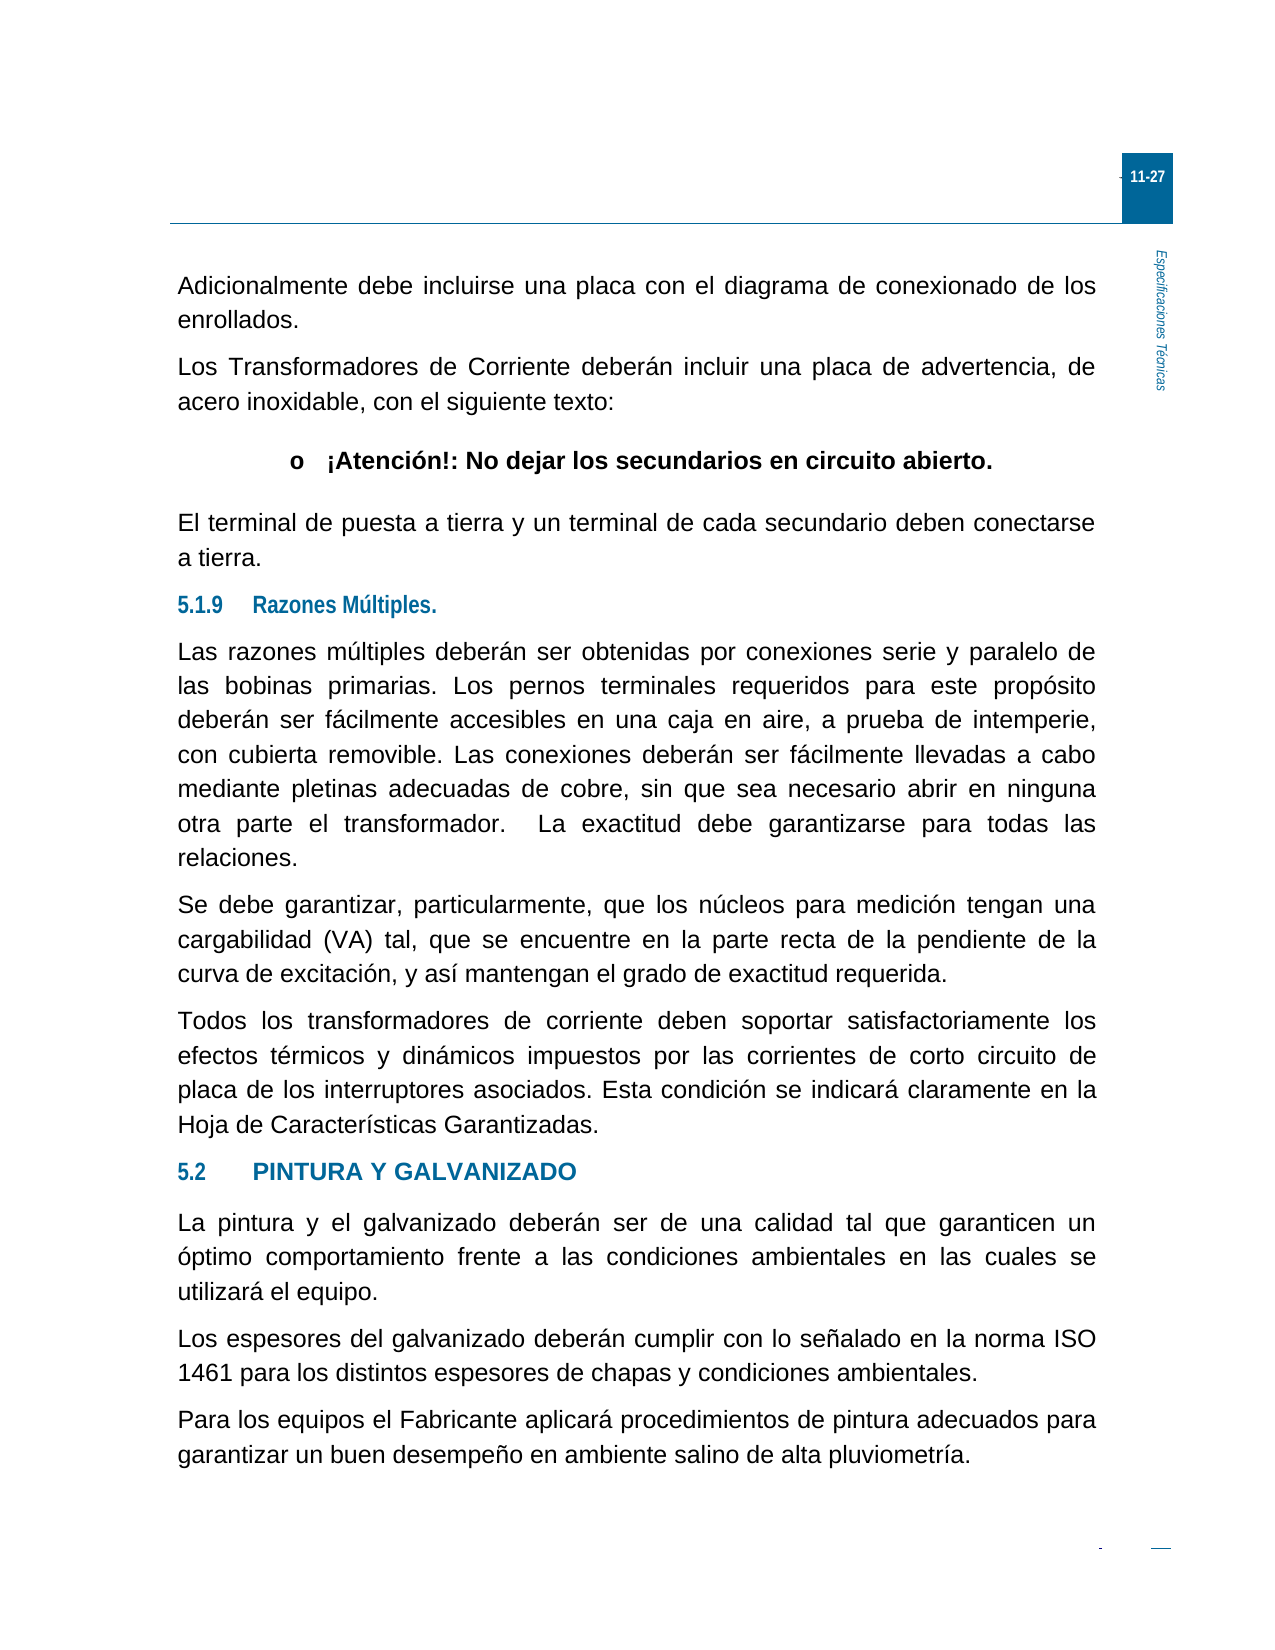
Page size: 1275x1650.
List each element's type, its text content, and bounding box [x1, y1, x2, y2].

text Los espesores del galvanizado deberán cumplir con lo señalado en la norma ISO 1461 para los distintos espesores de chapas y condiciones ambientales. [177, 1324, 1098, 1387]
subtitle PINTURA Y GALVANIZADO [177, 1157, 1098, 1185]
text Adicionalmente debe incluirse una placa con el diagrama de conexionado de los enrollados. [177, 271, 1098, 334]
subtitle Razones Múltiples. [177, 589, 1098, 618]
text Todos los transformadores de corriente deben soportar satisfactoriamente los efectos térmicos y dinámicos impuestos por las corrientes de corto circuito de placa de los interruptores asociados. Esta condición se indicará claramente en de Características Garantizadas. [177, 1006, 1098, 1138]
text Para los equipos el Fabricante aplicará procedimientos de pintura adecuados para garantizar un buen desempeño en ambiente salino de alta pluviometría. [177, 1405, 1098, 1468]
text El terminal de puesta a tierra y un terminal de cada secundario deben conectarse a tierra. [177, 508, 1098, 571]
text La pintura y el galvanizado deberán ser de una calidad tal que garanticen un óptimo comportamiento frente a las condiciones ambientales en las cuales se utilizará el equipo. [177, 1208, 1098, 1306]
text Los Transformadores de Corriente deberán incluir una placa de advertencia, de acero inoxidable, con el siguiente texto: [177, 352, 1098, 415]
text Las razones múltiples deberán ser obtenidas por conexiones serie y paralelo de las bobinas primarias. Los pernos terminales requeridos para este propósito deberán ser fácilmente accesibles en una caja en aire, a prueba de intemperie, con cubierta removible. Las conexiones deberán ser fácilmente llevadas a cabo mediante pletinas adecuadas de cobre, sin que sea necesario abrir en ninguna otra parte el transformador. La exactitud debe garantizarse para todas las relaciones. [177, 636, 1098, 872]
list ¡Atención!: No dejar los secundarios en circuito abierto. [289, 446, 1098, 477]
text Se debe garantizar, particularmente, que los núcleos para medición tengan una cargabilidad (VA) tal, que se encuentre en la parte recta de la pendiente de la curva de excitación, y así mantengan el grado de exactitud requerida. [177, 890, 1098, 988]
